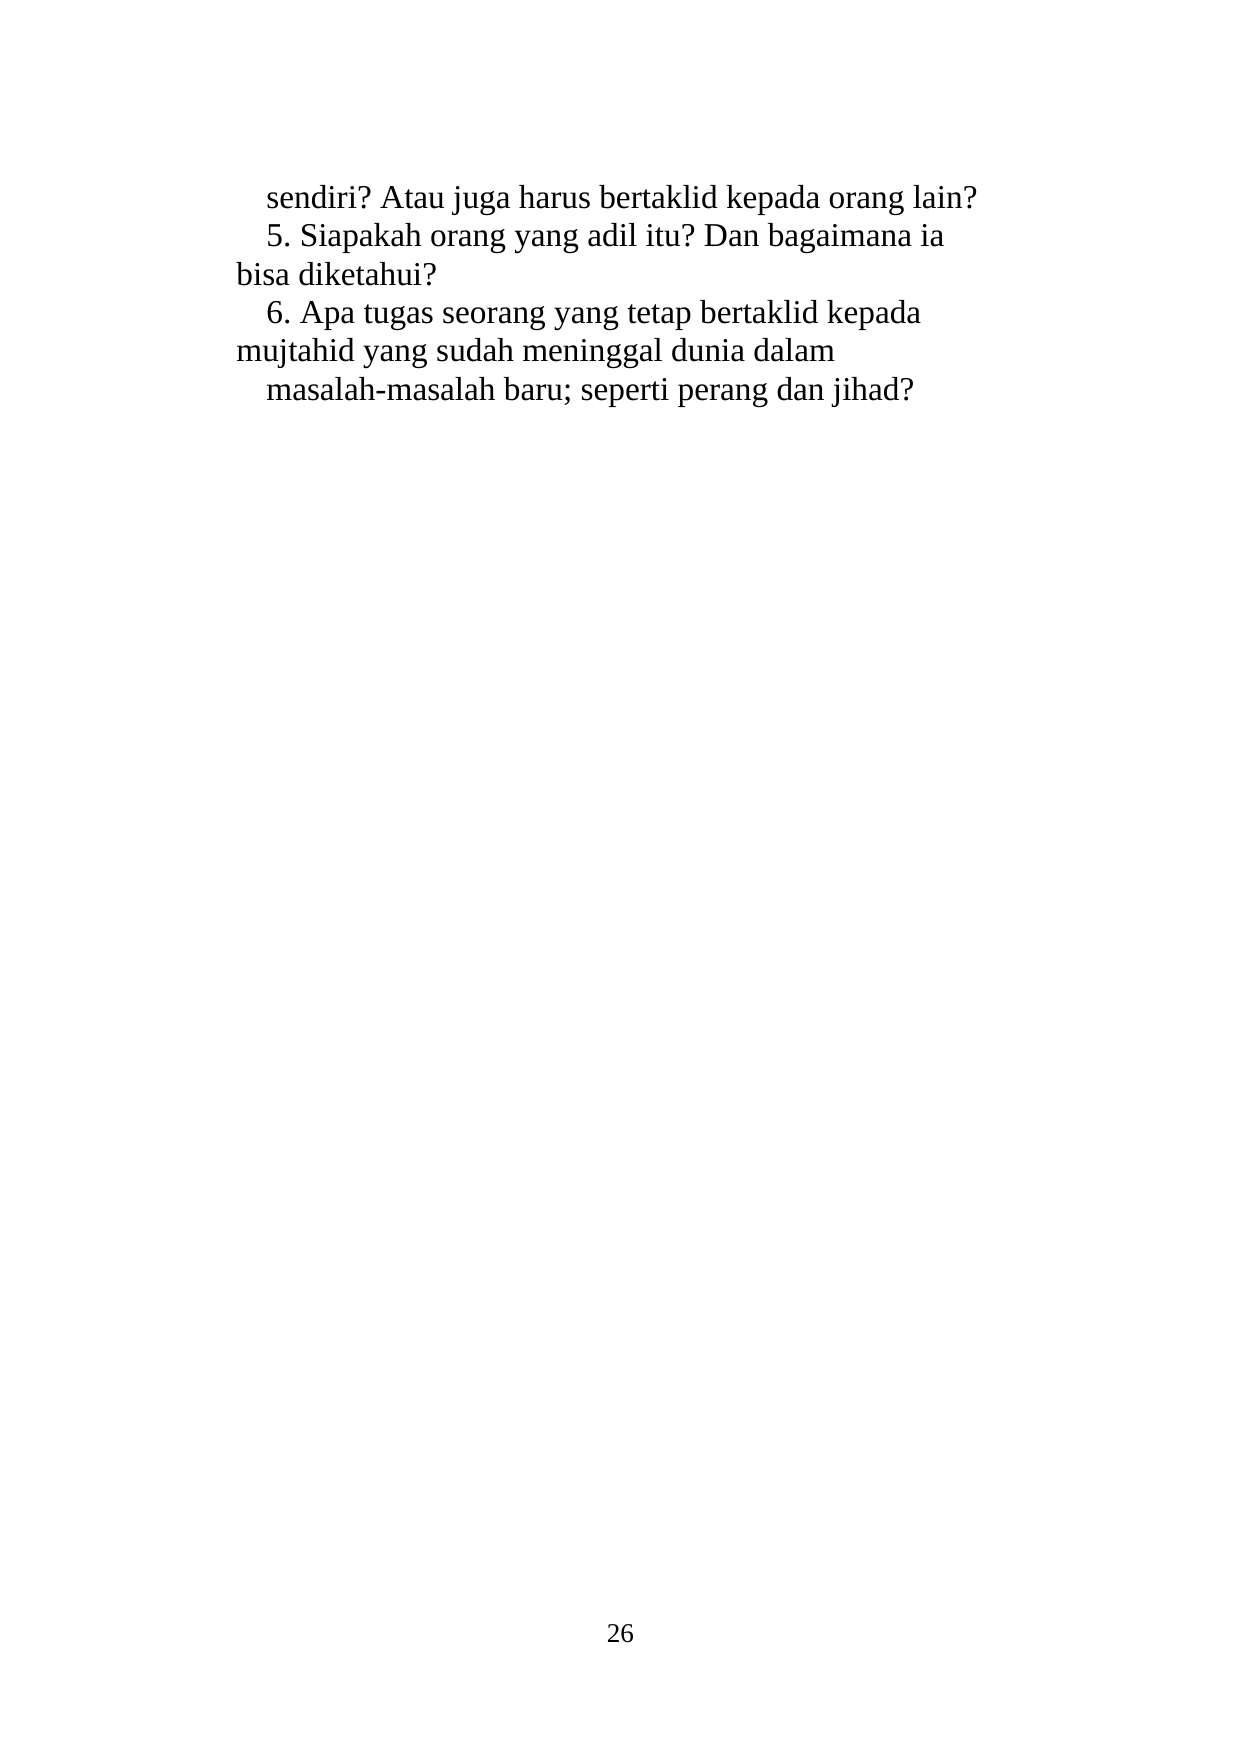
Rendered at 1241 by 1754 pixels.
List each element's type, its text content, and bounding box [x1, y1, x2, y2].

text sendiri? Atau juga harus bertaklid kepada orang lain? [236, 177, 1004, 216]
text masalah-masalah baru; seperti perang dan jihad? [236, 369, 1004, 407]
text 5. Siapakah orang yang adil itu? Dan bagaimana ia bisa diketahui? [236, 216, 1004, 292]
text 6. Apa tugas seorang yang tetap bertaklid kepada mujtahid yang sudah meninggal dunia dalam [236, 292, 1004, 369]
